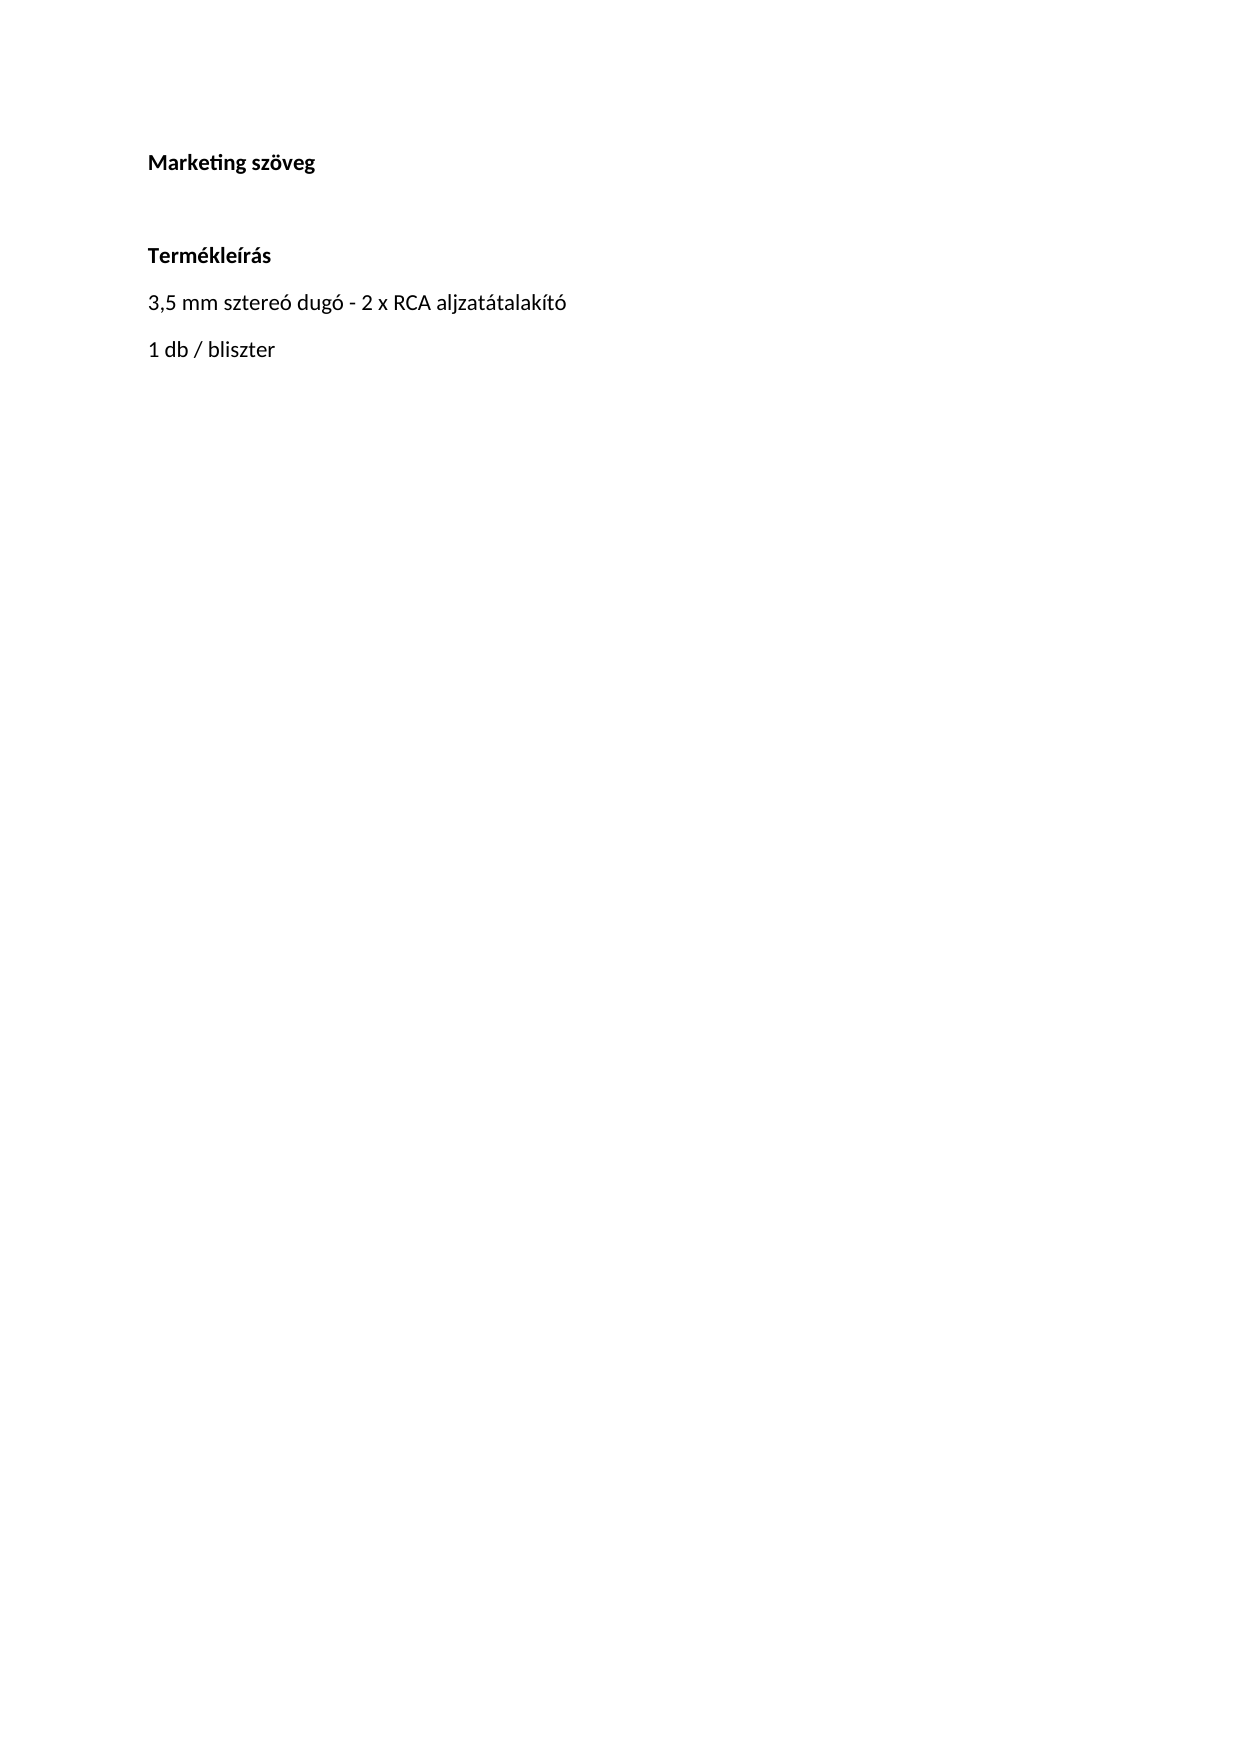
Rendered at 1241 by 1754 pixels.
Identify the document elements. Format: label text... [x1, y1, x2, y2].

text Termékleírás [148, 241, 1093, 269]
text Marketing szöveg [148, 148, 1093, 176]
text 3,5 mm sztereó dugó - 2 x RCA aljzatátalakító [148, 288, 1093, 316]
text 1 db / bliszter [148, 335, 1093, 363]
